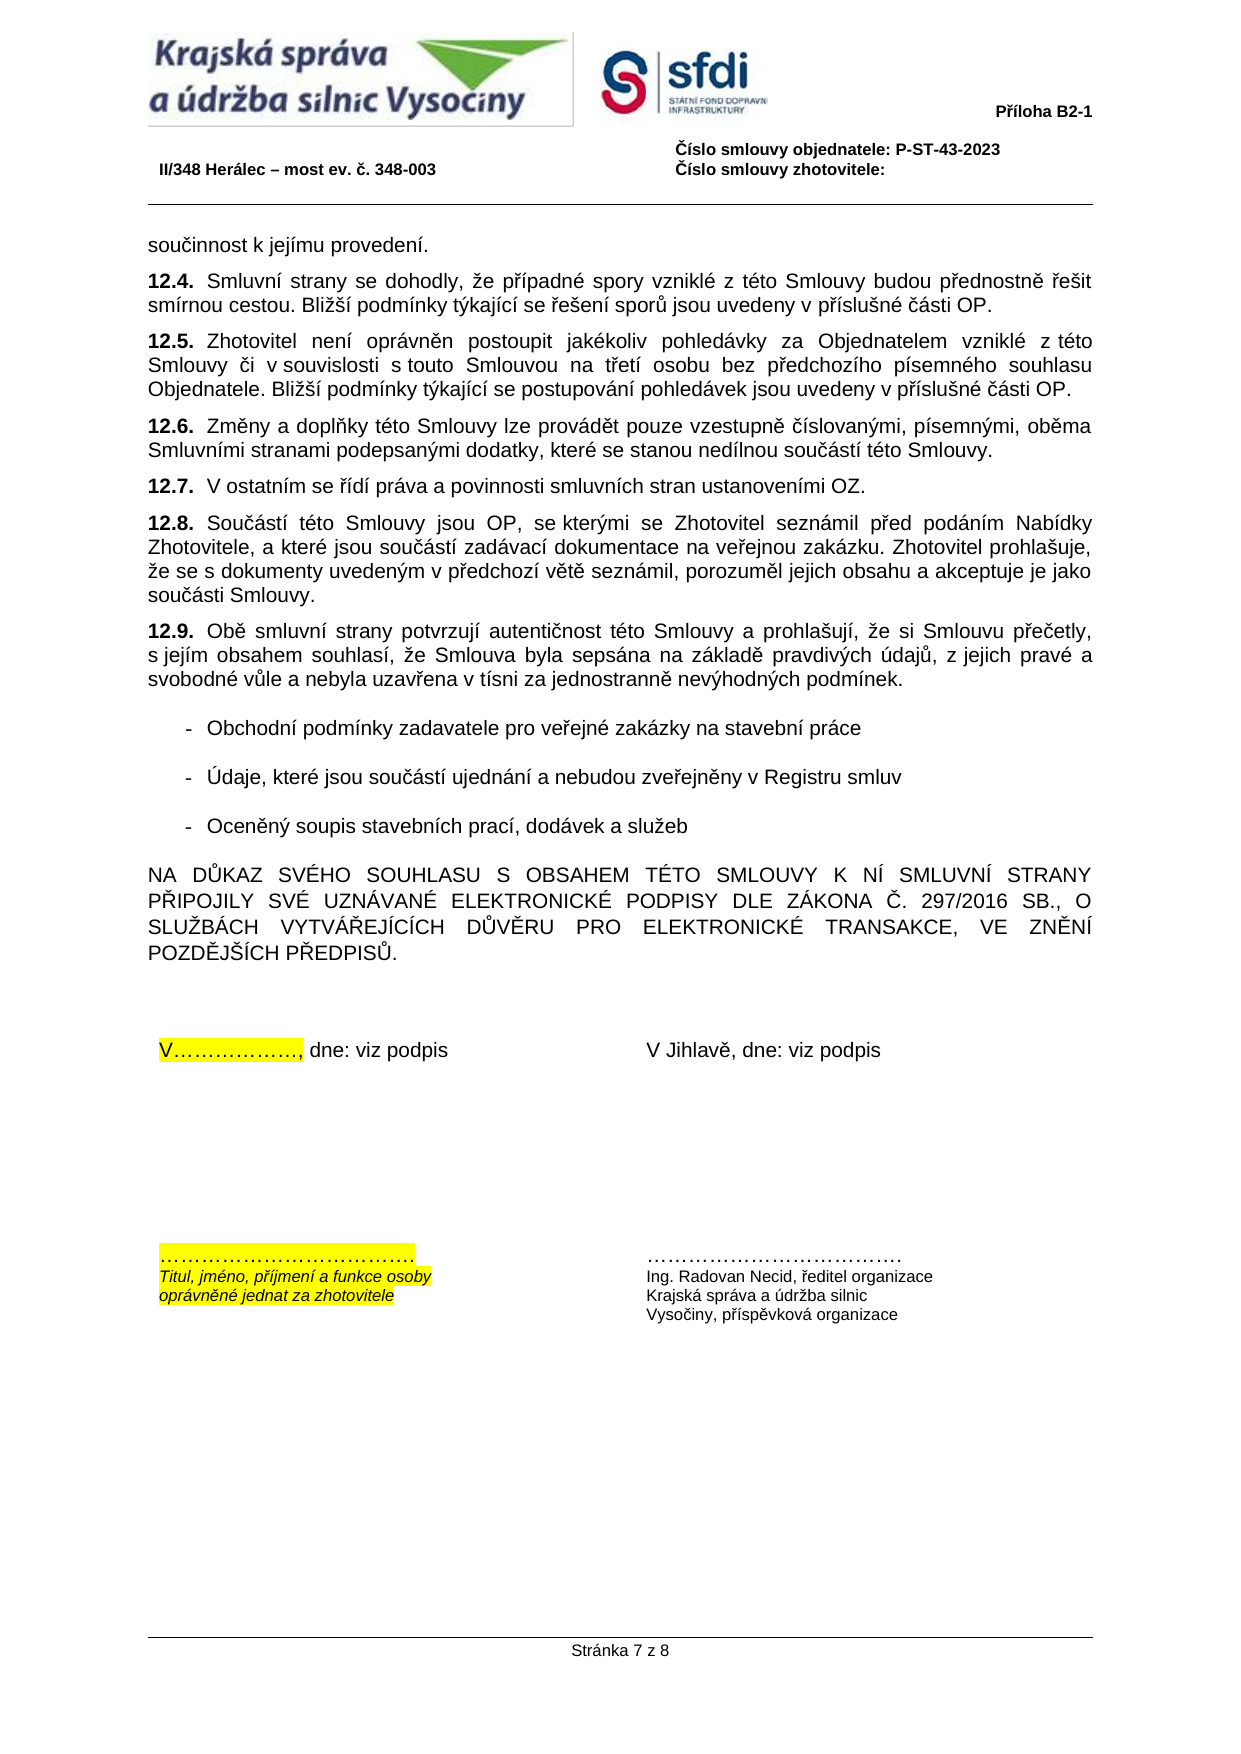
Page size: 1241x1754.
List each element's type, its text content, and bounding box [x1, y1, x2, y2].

list Obě smluvní strany potvrzují autentičnost této Smlouvy a prohlašují, že si Smlouvu přečetly, s jejím obsahem souhlasí, že Smlouva byla sepsána na základě pravdivých údajů, z jejich pravé a svobodné vůle a nebyla uzavřena v tísni za jednostranně nevýhodných podmínek. [148, 619, 1093, 691]
list Údaje, které jsou součástí ujednání a nebudou zveřejněny v Registru smluv [185, 765, 1093, 789]
list Zhotovitel není oprávněn postoupit jakékoliv pohledávky za Objednatelem vzniklé z této Smlouvy či v souvislosti s touto Smlouvou na třetí osobu bez předchozího písemného souhlasu Objednatele. Bližší podmínky týkající se postupování pohledávek jsou uvedeny v příslušné části OP. [148, 329, 1093, 401]
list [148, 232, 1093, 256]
list V ostatním se řídí práva a povinnosti smluvních stran ustanoveními OZ. [148, 474, 1093, 498]
list Změny a doplňky této Smlouvy lze provádět pouze vzestupně číslovanými, písemnými, oběma Smluvními stranami podepsanými dodatky, které se stanou nedílnou součástí této Smlouvy. [148, 414, 1093, 462]
list Smluvní strany se dohodly, že případné spory vzniklé z této Smlouvy budou přednostně řešit smírnou cestou. Bližší podmínky týkající se řešení sporů jsou uvedeny v příslušné části OP. [148, 269, 1093, 317]
table_header V Jihlavě, dne: viz podpis [635, 1026, 1092, 1075]
list Oceněný soupis stavebních prací, dodávek a služeb [185, 814, 1093, 838]
list Obchodní podmínky zadavatele pro veřejné zakázky na stavební práce [185, 716, 1093, 740]
table_cell ………………………………. Titul, jméno, příjmení a funkce osoby oprávněné jednat za zhotovitele [148, 1075, 635, 1324]
text NA DŮKAZ SVÉHO SOUHLASU S OBSAHEM TÉTO smlouvy K NÍ SMLUVNÍ STRANY PŘIPOJILY SVÉ UZNÁVANÉ ELEKTRONICKÉ PODPISY DLE ZÁKONA Č. 297/2016 SB., O SLUŽBÁCH VYTVÁŘEJÍCÍCH DŮVĚRU PRO ELEKTRONICKÉ TRANSAKCE, VE ZNĚNÍ POZDĚJŠÍCH PŘEDPISŮ. [148, 863, 1093, 965]
table_cell ………………………………. Ing. Radovan Necid, ředitel organizace Krajská správa a údržba silnic Vysočiny, příspěvková organizace [635, 1075, 1092, 1324]
list Součástí této Smlouvy jsou OP, se kterými se Zhotovitel seznámil před podáním Nabídky Zhotovitele, a které jsou součástí zadávací dokumentace na veřejnou zakázku. Zhotovitel prohlašuje, že se s dokumenty uvedeným v předchozí větě seznámil, porozuměl jejich obsahu a akceptuje je jako součásti Smlouvy. [148, 511, 1093, 606]
picture [147, 32, 574, 128]
picture [598, 33, 768, 127]
table_header V………………, dne: viz podpis [148, 1026, 635, 1075]
